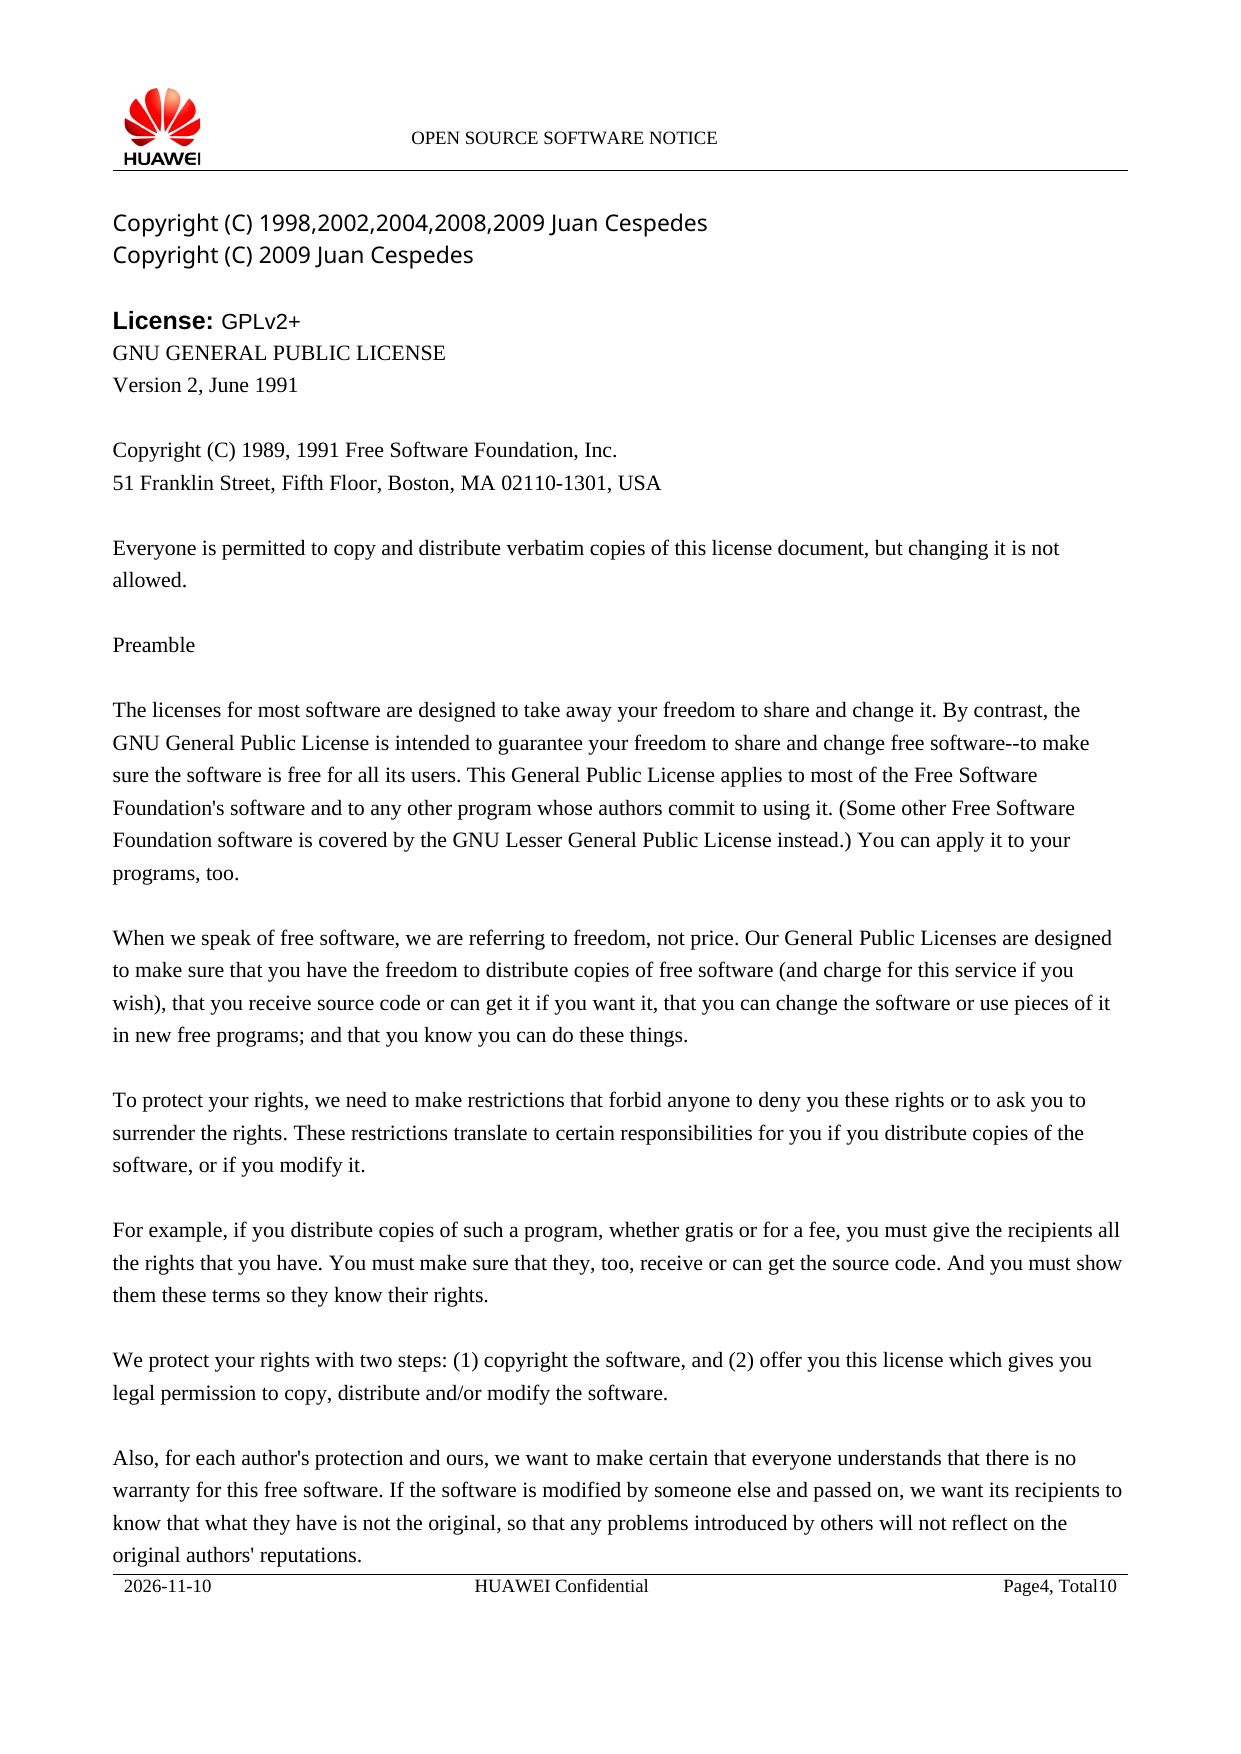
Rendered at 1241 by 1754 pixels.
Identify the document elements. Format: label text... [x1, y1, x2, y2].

picture [124, 88, 201, 165]
text License: GPLv2+ [112, 304, 1128, 336]
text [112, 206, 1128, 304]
